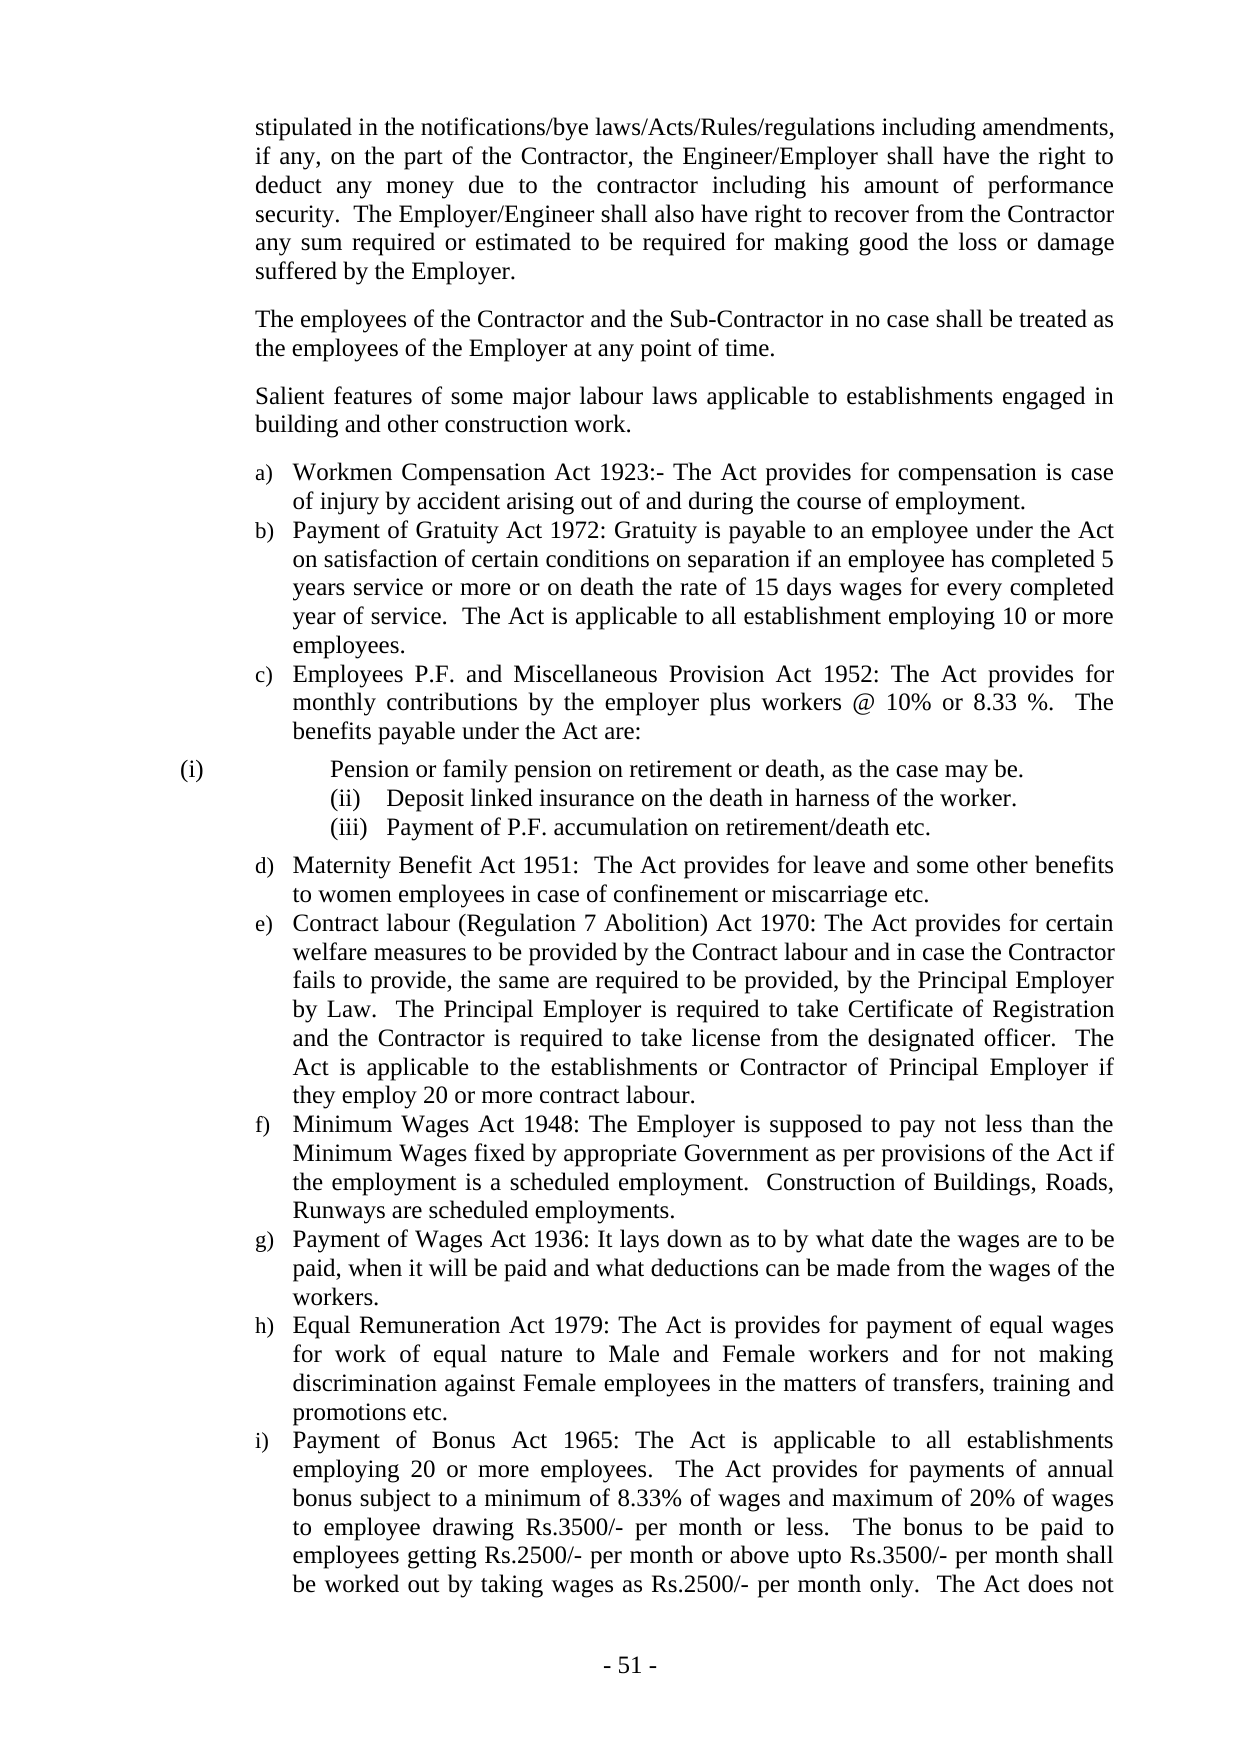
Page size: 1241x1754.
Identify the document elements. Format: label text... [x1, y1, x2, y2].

text The employees of the Contractor and the Sub-Contractor in no case shall be treated as the employees of the Employer at any point of time. [255, 304, 1115, 362]
list Contract labour (Regulation 7 Abolition) Act 1970: The Act provides for certain welfare measures to be provided by the Contract labour and in case the Contractor fails to provide, the same are required to be provided, by the Principal Employer by Law. The Principal Employer is required to take Certificate of Registration and the Contractor is required to take license from the designated officer. The Act is applicable to the establishments or Contractor of Principal Employer if they employ 20 or more contract labour. [255, 908, 1115, 1109]
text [255, 112, 1115, 285]
list Pension or family pension on retirement or death, as the case may be. [180, 754, 1115, 783]
list Deposit linked insurance on the death in harness of the worker. [330, 783, 1115, 812]
list Payment of Wages Act 1936: It lays down as to by what date the wages are to be paid, when it will be paid and what deductions can be made from the wages of the workers. [255, 1224, 1115, 1310]
list Payment of P.F. accumulation on retirement/death etc. [330, 812, 1115, 841]
list Workmen Compensation Act 1923:- The Act provides for compensation is case of injury by accident arising out of and during the course of employment. [255, 457, 1115, 515]
list Employees P.F. and Miscellaneous Provision Act 1952: The Act provides for monthly contributions by the employer plus workers @ 10% or 8.33 %. The benefits payable under the Act are: [255, 659, 1115, 745]
list Minimum Wages Act 1948: The Employer is supposed to pay not less than the Minimum Wages fixed by appropriate Government as per provisions of the Act if the employment is a scheduled employment. Construction of Buildings, Roads, Runways are scheduled employments. [255, 1109, 1115, 1224]
text Salient features of some major labour laws applicable to establishments engaged in building and other construction work. [255, 381, 1115, 438]
list Payment of Gratuity Act 1972: Gratuity is payable to an employee under the Act on satisfaction of certain conditions on separation if an employee has completed 5 years service or more or on death the rate of 15 days wages for every completed year of service. The Act is applicable to all establishment employing 10 or more employees. [255, 515, 1115, 659]
list Equal Remuneration Act 1979: The Act is provides for payment of equal wages for work of equal nature to Male and Female workers and for not making discrimination against Female employees in the matters of transfers, training and promotions etc. [255, 1310, 1115, 1425]
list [255, 1425, 1115, 1598]
list Maternity Benefit Act 1951: The Act provides for leave and some other benefits to women employees in case of confinement or miscarriage etc. [255, 850, 1115, 908]
